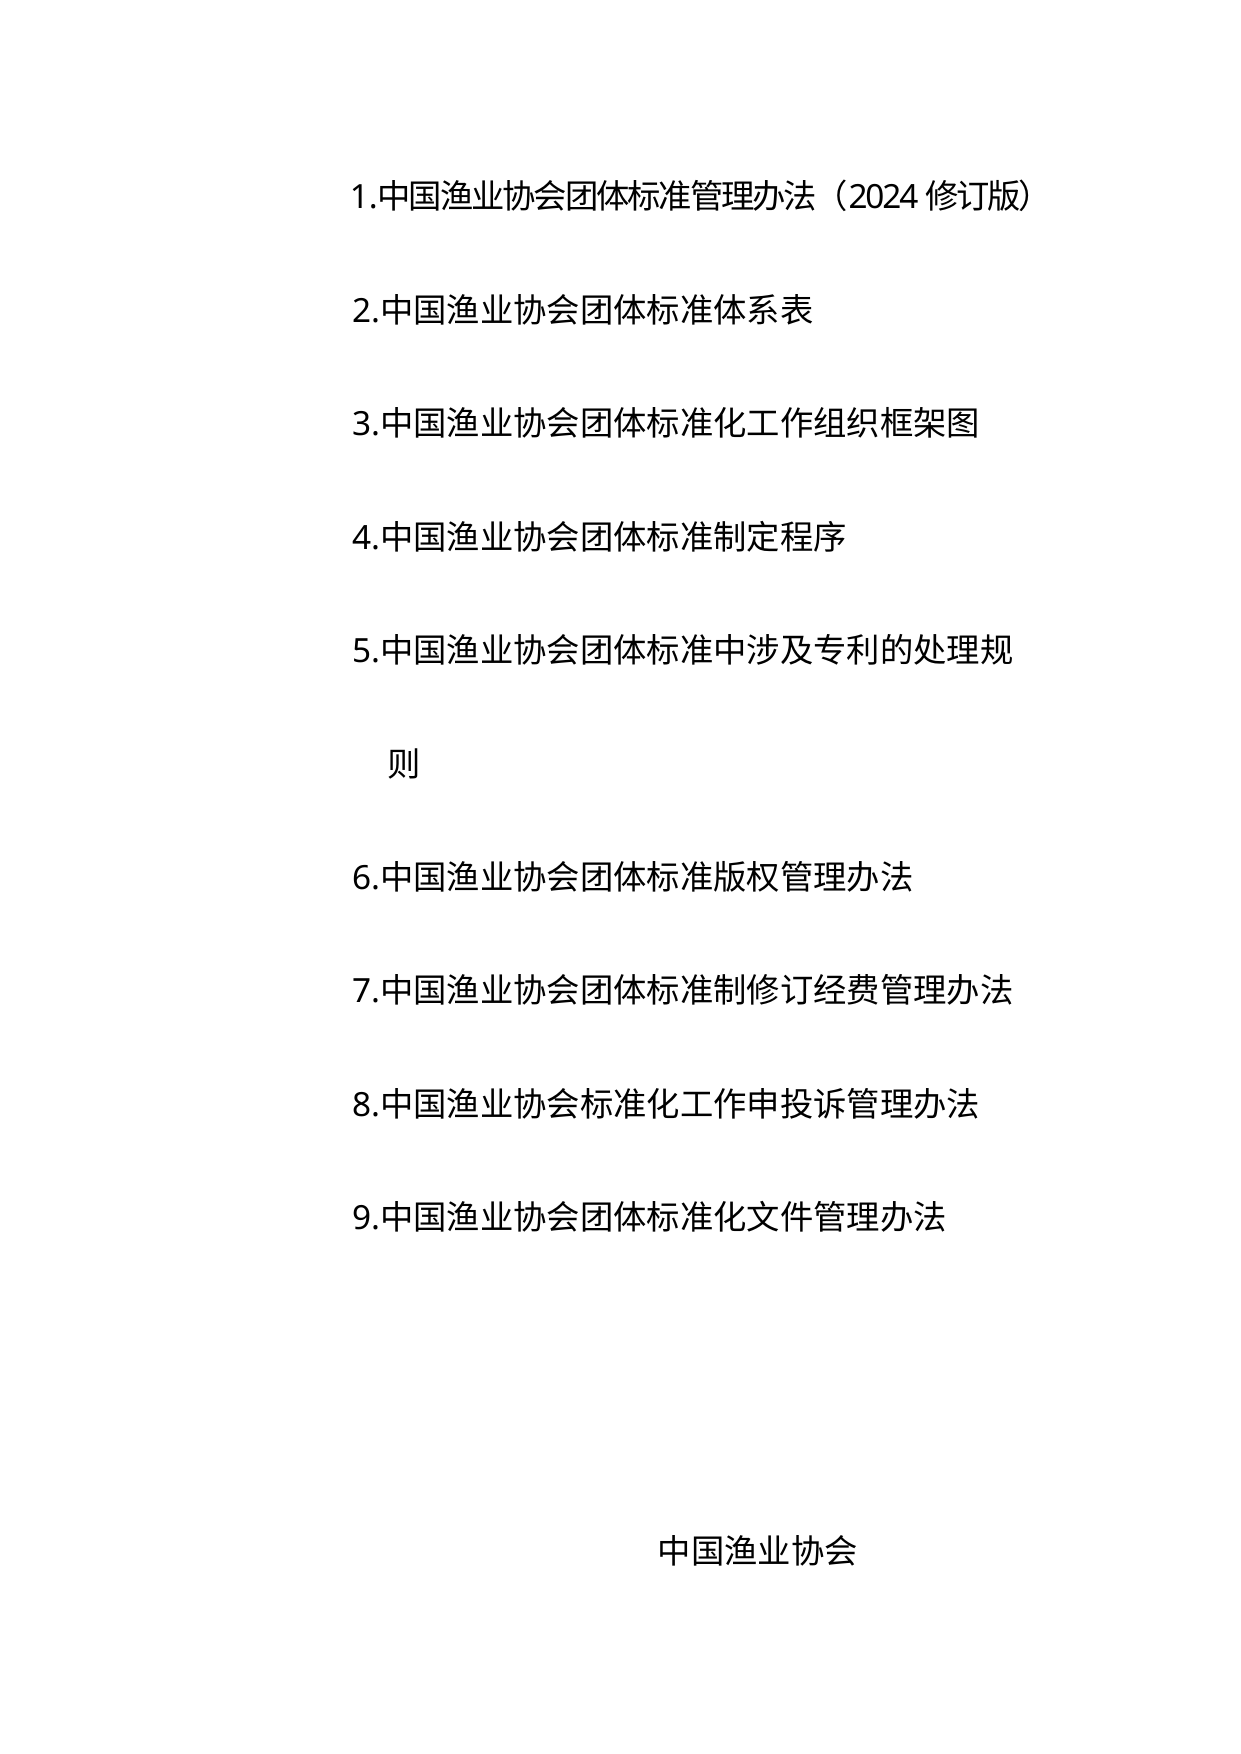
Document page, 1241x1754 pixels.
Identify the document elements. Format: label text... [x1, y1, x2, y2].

text 中国渔业协会 [657, 1517, 1053, 1582]
text 7.中国渔业协会团体标准制修订经费管理办法 [318, 956, 1063, 1021]
text 则 [187, 729, 1063, 794]
text 6.中国渔业协会团体标准版权管理办法 [318, 842, 1063, 907]
text 1.中国渔业协会团体标准管理办法（2024修订版） [349, 162, 1063, 227]
text 4.中国渔业协会团体标准制定程序 [318, 502, 1063, 567]
text 3.中国渔业协会团体标准化工作组织框架图 [318, 389, 1063, 454]
text 9.中国渔业协会团体标准化文件管理办法 [318, 1183, 1063, 1248]
text 2.中国渔业协会团体标准体系表 [318, 275, 1063, 340]
text 5.中国渔业协会团体标准中涉及专利的处理规 [318, 616, 1063, 681]
text 8.中国渔业协会标准化工作申投诉管理办法 [318, 1069, 1063, 1134]
